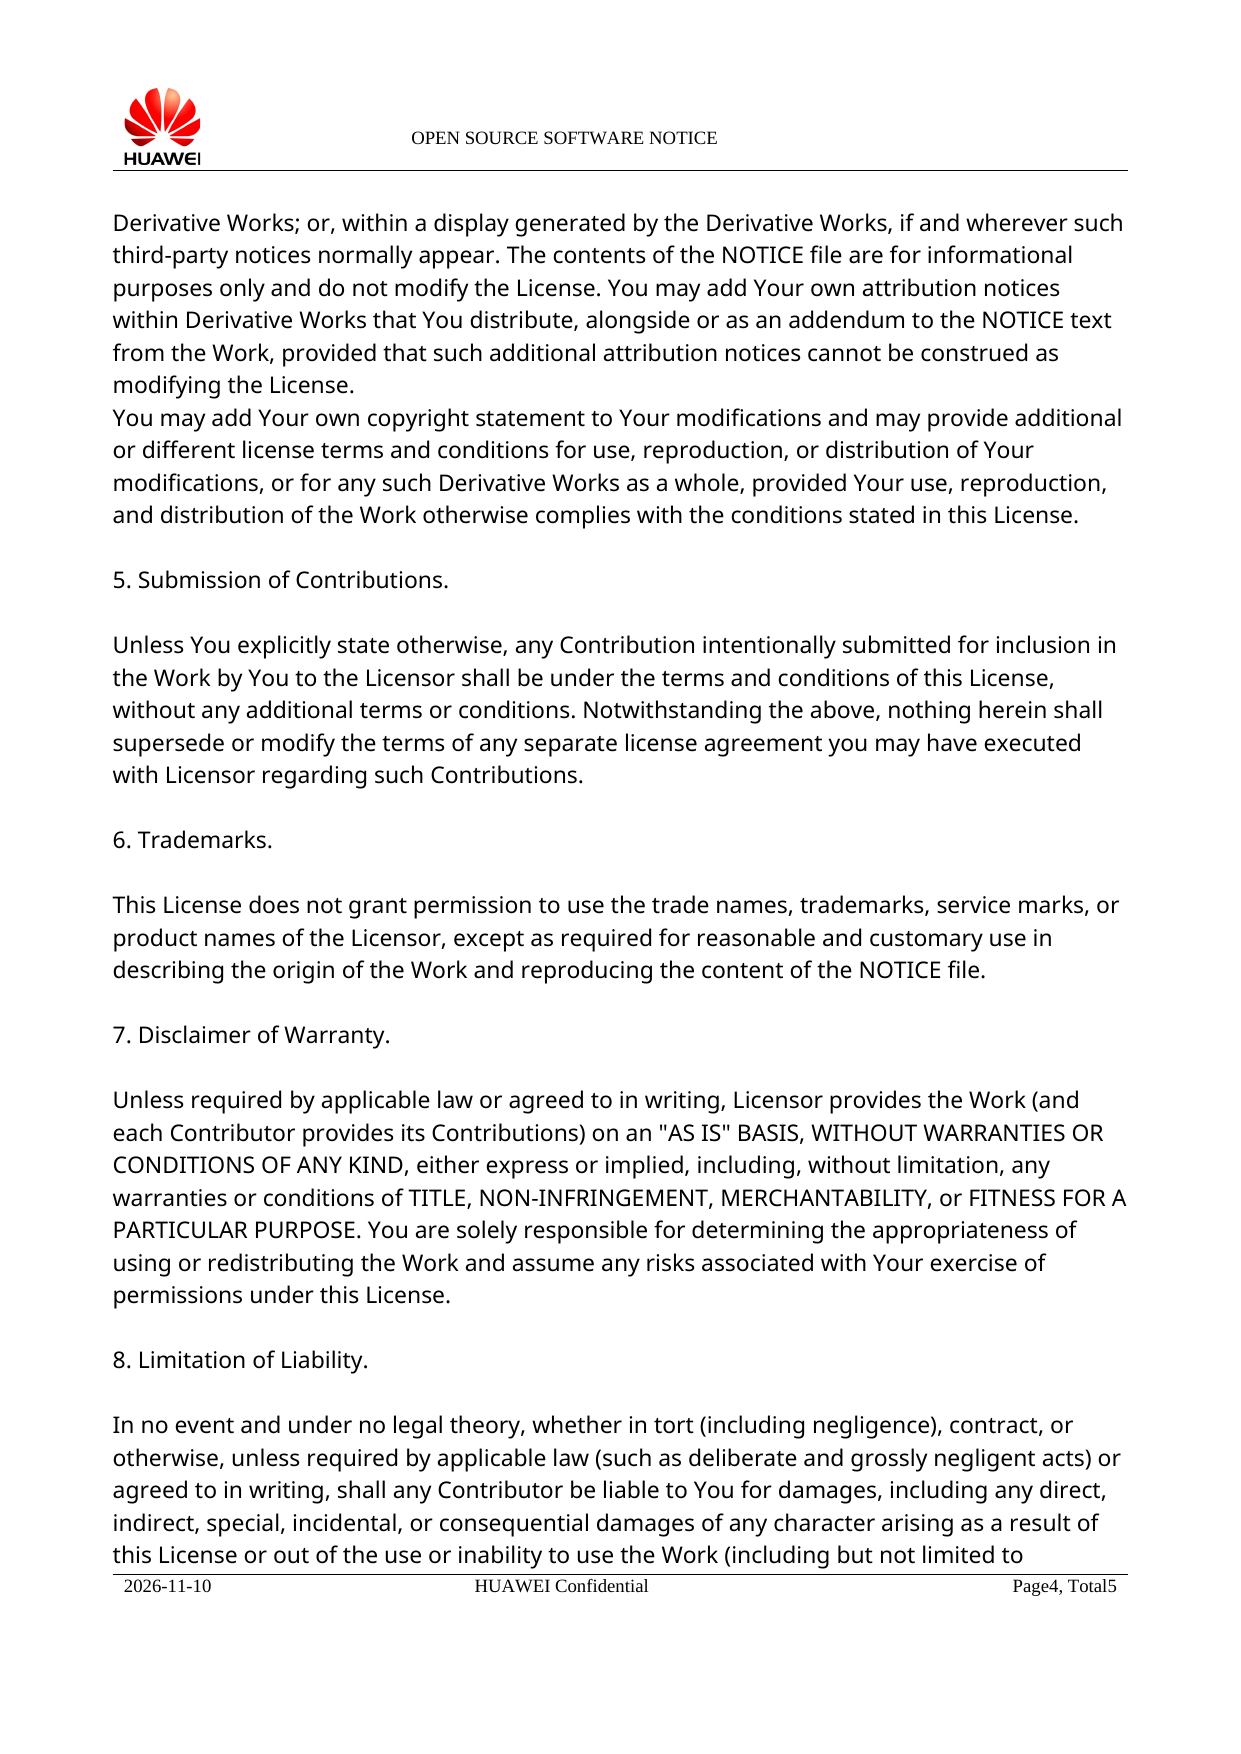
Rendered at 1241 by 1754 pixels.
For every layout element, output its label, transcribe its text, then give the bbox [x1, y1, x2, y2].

text This License does not grant permission to use the trade names, trademarks, service marks, or product names of the Licensor, except as required for reasonable and customary use in describing the origin of the Work and reproducing the content of the NOTICE file. [112, 889, 1128, 986]
text You may add Your own copyright statement to Your modifications and may provide additional or different license terms and conditions for use, reproduction, or distribution of Your modifications, or for any such Derivative Works as a whole, provided Your use, reproduction, and distribution of the Work otherwise complies with the conditions stated in this License. [112, 401, 1128, 531]
text 5. Submission of Contributions. [112, 564, 1128, 596]
text 8. Limitation of Liability. [112, 1344, 1128, 1376]
text 7. Disclaimer of Warranty. [112, 1019, 1128, 1051]
picture [124, 88, 201, 165]
text Unless You explicitly state otherwise, any Contribution intentionally submitted for inclusion in the Work by You to the Licensor shall be under the terms and conditions of this License, without any additional terms or conditions. Notwithstanding the above, nothing herein shall supersede or modify the terms of any separate license agreement you may have executed with Licensor regarding such Contributions. [112, 629, 1128, 791]
text 6. Trademarks. [112, 824, 1128, 856]
text Unless required by applicable law or agreed to in writing, Licensor provides the Work (and each Contributor provides its Contributions) on an "AS IS" BASIS, WITHOUT WARRANTIES OR CONDITIONS OF ANY KIND, either express or implied, including, without limitation, any warranties or conditions of TITLE, NON-INFRINGEMENT, MERCHANTABILITY, or FITNESS FOR A PARTICULAR PURPOSE. You are solely responsible for determining the appropriateness of using or redistributing the Work and assume any risks associated with Your exercise of permissions under this License. [112, 1084, 1128, 1311]
